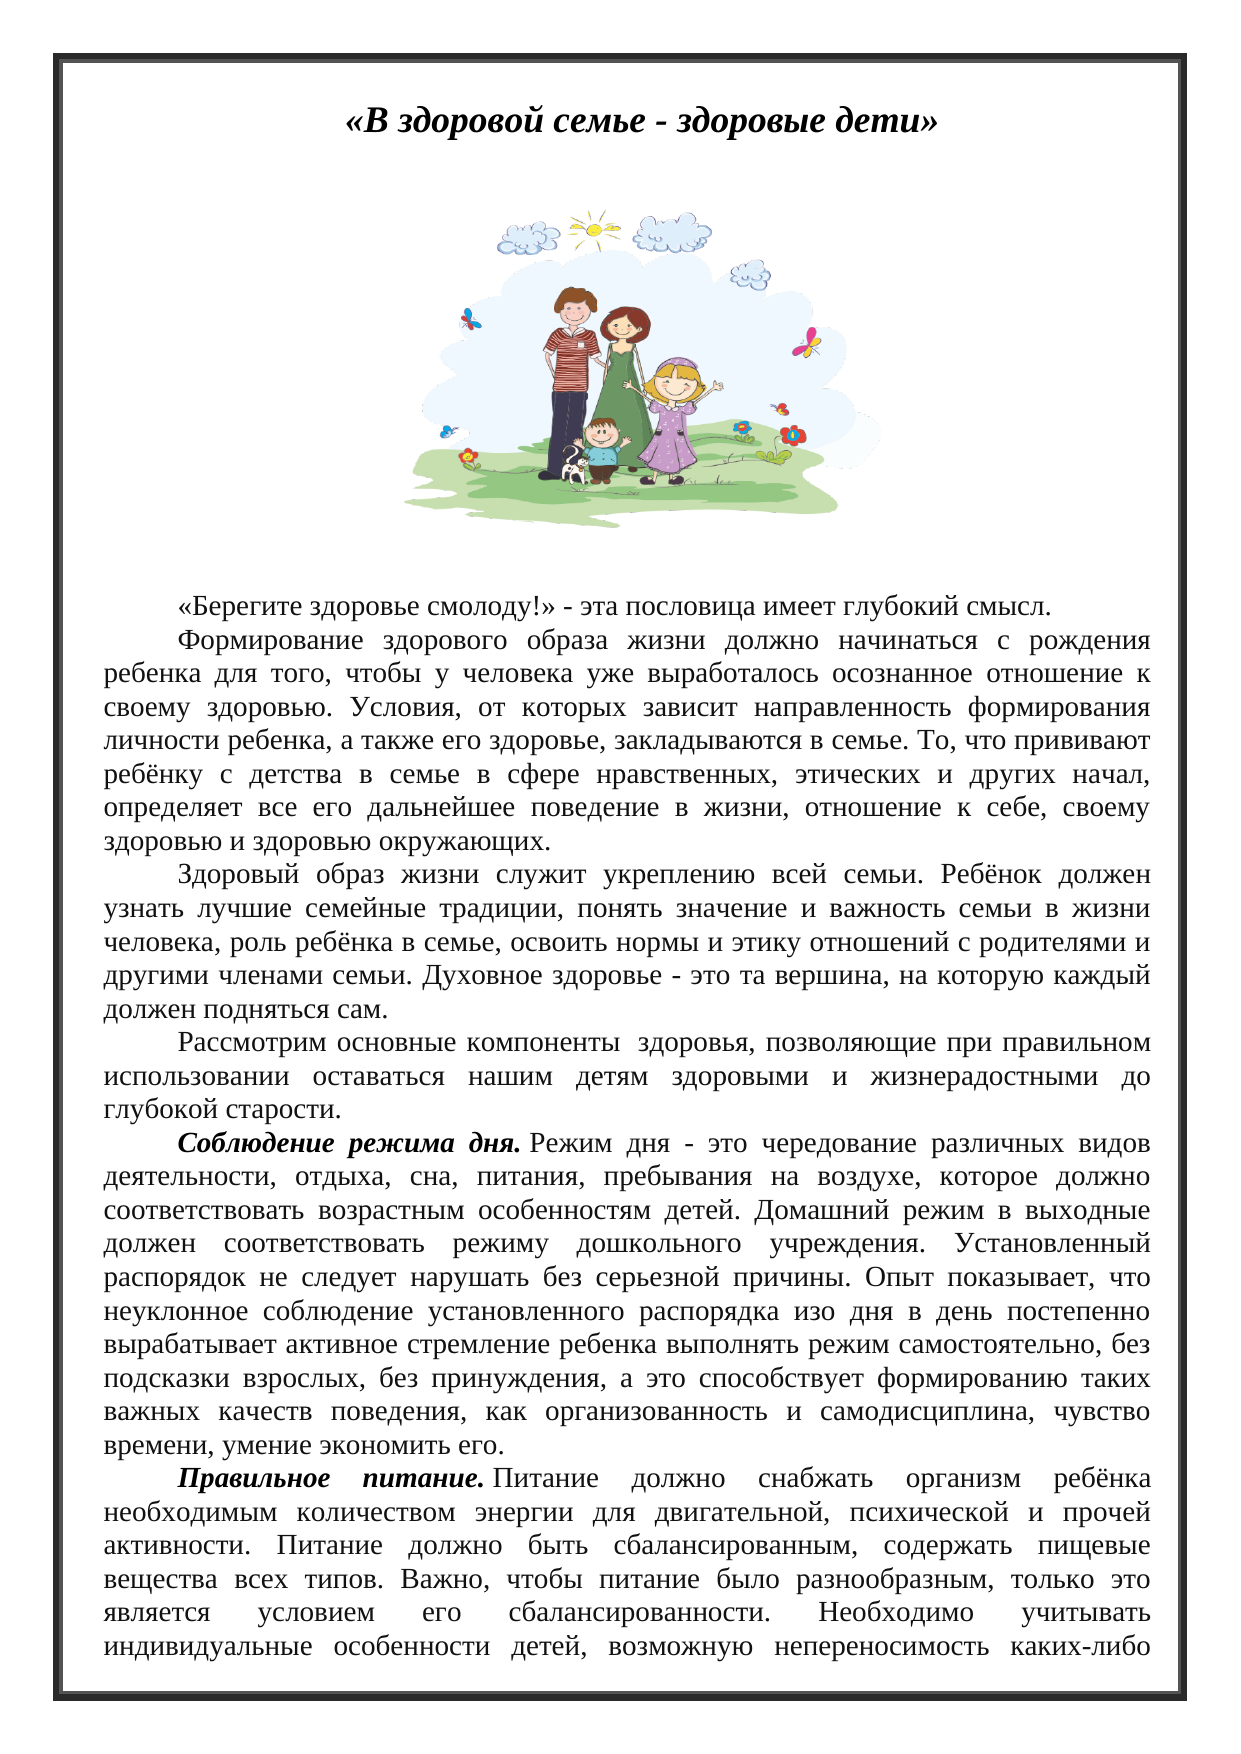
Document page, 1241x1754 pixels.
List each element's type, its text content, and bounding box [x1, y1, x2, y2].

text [103, 1460, 1152, 1662]
text Формирование здорового образа жизни должно начинаться с рождения ребенка для того, чтобы у человека уже выработалось осознанное отношение к своему здоровью. Условия, от которых зависит направленность формирования личности ребенка, а также его здоровье, закладываются в семье. То, что прививают ребёнку с детства в семье в сфере нравственных, этических и других начал, определяет все его дальнейшее поведение в жизни, отношение к себе, своему здоровью и здоровью окружающих. [103, 622, 1152, 857]
text «В здоровой семье - здоровые дети» [133, 97, 1152, 140]
text Здоровый образ жизни служит укреплению всей семьи. Ребёнок должен узнать лучшие семейные традиции, понять значение и важность семьи в жизни человека, роль ребёнка в семье, освоить нормы и этику отношений с родителями и другими членами семьи. Духовное здоровье - это та вершина, на которую каждый должен подняться сам. [103, 857, 1152, 1024]
picture [403, 163, 882, 573]
text Рассмотрим основные компоненты здоровья, позволяющие при правильном использовании оставаться нашим детям здоровыми и жизнерадостными до глубокой старости. [103, 1024, 1152, 1125]
text Соблюдение режима дня. Режим дня - это чередование различных видов деятельности, отдыха, сна, питания, пребывания на воздухе, которое должно соответствовать возрастным особенностям детей. Домашний режим в выходные должен соответствовать режиму дошкольного учреждения. Установленный распорядок не следует нарушать без серьезной причины. Опыт показывает, что неуклонное соблюдение установленного распорядка изо дня в день постепенно вырабатывает активное стремление ребенка выполнять режим самостоятельно, без подсказки взрослых, без принуждения, а это способствует формированию таких важных качеств поведения, как организованность и самодисциплина, чувство времени, умение экономить его. [103, 1125, 1152, 1460]
text «Берегите здоровье смолоду!» - эта пословица имеет глубокий смысл. [103, 588, 1152, 622]
